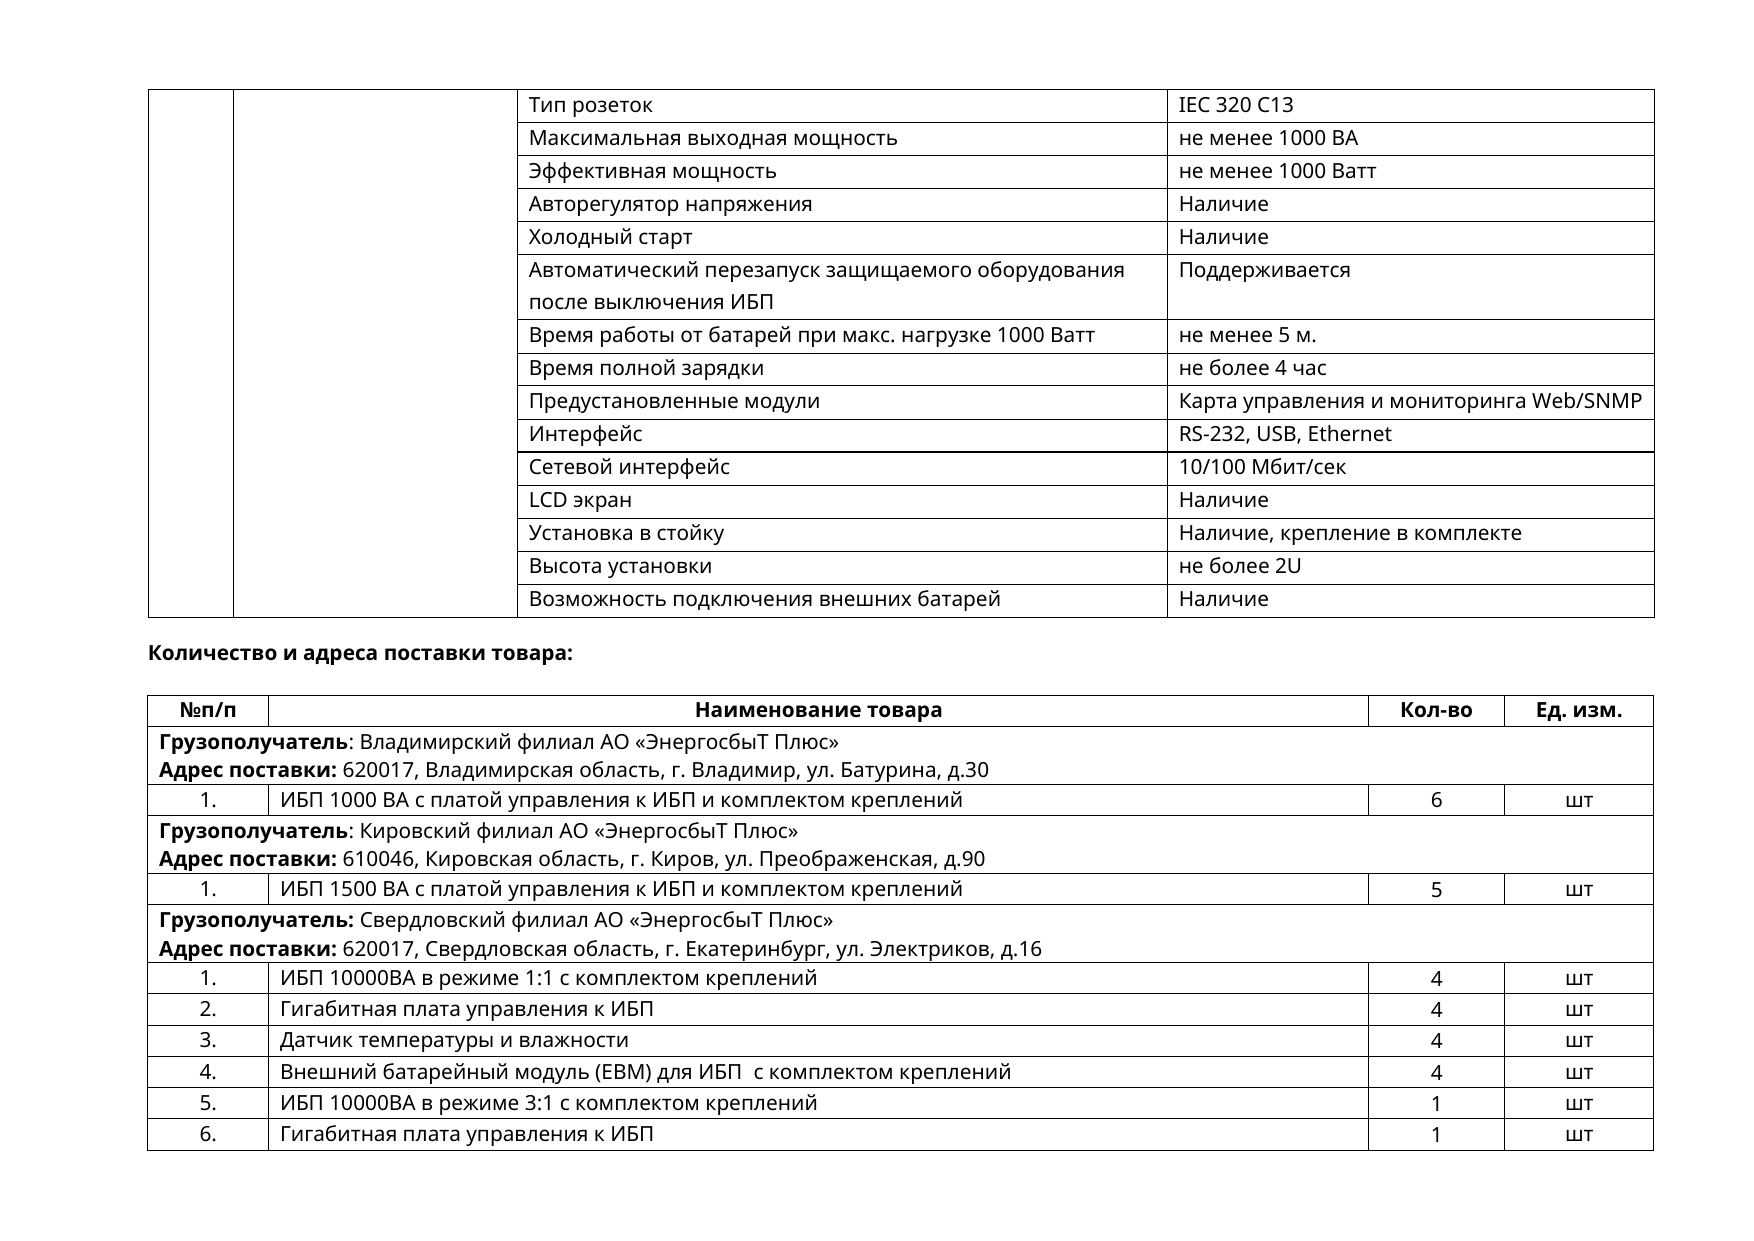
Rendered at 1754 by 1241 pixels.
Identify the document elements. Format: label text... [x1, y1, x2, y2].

table_cell Грузополучатель: Кировский филиал АО «ЭнергосбыТ Плюс» Адрес поставки: 610046, Кировская область, г. Киров, ул. Преображенская, д.90 [148, 816, 1653, 873]
table_cell шт [1505, 963, 1653, 993]
table_cell 4. [148, 1057, 268, 1087]
text Количество и адреса поставки товара: [148, 638, 1604, 666]
table_cell 5 [1369, 874, 1504, 904]
table_cell не более 2U [1168, 552, 1654, 583]
table_cell 1. [148, 874, 268, 904]
table_cell шт [1505, 1088, 1653, 1118]
table_cell 6 [1369, 785, 1504, 815]
table_cell Авторегулятор напряжения [518, 189, 1167, 221]
table_cell 1. [148, 785, 268, 815]
table_cell RS-232, USB, Ethernet [1168, 420, 1654, 451]
table_cell Наличие [1168, 222, 1654, 254]
table_cell ИБП 10000ВА в режиме 3:1 с комплектом креплений [269, 1088, 1368, 1118]
table_cell Грузополучатель: Свердловский филиал АО «ЭнергосбыТ Плюс» Адрес поставки: 620017, Свердловская область, г. Екатеринбург, ул. Электриков, д.16 [148, 905, 1653, 962]
table_cell ИБП 10000ВА в режиме 1:1 с комплектом креплений [269, 963, 1368, 993]
table_cell шт [1505, 994, 1653, 1024]
table_cell 10/100 Мбит/сек [1168, 453, 1654, 484]
table_cell 1 [1369, 1088, 1504, 1118]
table_cell Грузополучатель: Владимирский филиал АО «ЭнергосбыТ Плюс» Адрес поставки: 620017, Владимирская область, г. Владимир, ул. Батурина, д.30 [148, 727, 1653, 784]
table_cell 1. [148, 963, 268, 993]
table_header Кол-во [1369, 696, 1504, 726]
table_cell Гигабитная плата управления к ИБП [269, 1119, 1368, 1149]
table_cell Автоматический перезапуск защищаемого оборудования после выключения ИБП [518, 255, 1167, 319]
table_cell 4 [1369, 963, 1504, 993]
table_cell 4 [1369, 1026, 1504, 1056]
table_cell 4 [1369, 994, 1504, 1024]
table_cell Наличие, крепление в комплекте [1168, 519, 1654, 551]
table_cell Наличие [1168, 486, 1654, 517]
table_cell Карта управления и мониторинга Web/SNMP [1168, 386, 1654, 418]
table_cell IEC 320 C13 [1168, 90, 1654, 122]
table_cell не менее 1000 ВА [1168, 123, 1654, 155]
table_cell ИБП 1500 ВА c платой управления к ИБП и комплектом креплений [269, 874, 1368, 904]
table_header Наименование товара [269, 696, 1368, 726]
table_cell Время полной зарядки [518, 354, 1167, 385]
table_cell Установка в стойку [518, 519, 1167, 551]
table_cell Сетевой интерфейс [518, 453, 1167, 484]
table_cell Холодный старт [518, 222, 1167, 254]
table_header Ед. изм. [1505, 696, 1653, 726]
table_cell 3. [148, 1026, 268, 1056]
table_cell шт [1505, 785, 1653, 815]
table_cell Интерфейс [518, 420, 1167, 451]
table_cell не менее 1000 Ватт [1168, 156, 1654, 188]
table_cell Датчик температуры и влажности [269, 1026, 1368, 1056]
table_cell Эффективная мощность [518, 156, 1167, 188]
table_cell Возможность подключения внешних батарей [518, 585, 1167, 617]
table_cell LCD экран [518, 486, 1167, 517]
table_cell Максимальная выходная мощность [518, 123, 1167, 155]
table_cell Гигабитная плата управления к ИБП [269, 994, 1368, 1024]
table_cell 4 [1369, 1057, 1504, 1087]
table_cell 1 [1369, 1119, 1504, 1149]
table_cell Наличие [1168, 189, 1654, 221]
table_cell 2. [148, 994, 268, 1024]
table_cell шт [1505, 1026, 1653, 1056]
table_cell 6. [148, 1119, 268, 1149]
table_cell Тип розеток [518, 90, 1167, 122]
table_cell не менее 5 м. [1168, 320, 1654, 352]
table_cell не более 4 час [1168, 354, 1654, 385]
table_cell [269, 1057, 1368, 1087]
table_cell Высота установки [518, 552, 1167, 583]
table_cell ИБП 1000 ВА c платой управления к ИБП и комплектом креплений [269, 785, 1368, 815]
table_cell шт [1505, 1119, 1653, 1149]
table_cell 5. [148, 1088, 268, 1118]
table_cell Предустановленные модули [518, 386, 1167, 418]
table_cell Поддерживается [1168, 255, 1654, 319]
table_cell Время работы от батарей при макс. нагрузке 1000 Ватт [518, 320, 1167, 352]
table_cell шт [1505, 1057, 1653, 1087]
table_header №п/п [148, 696, 268, 726]
table_cell Наличие [1168, 585, 1654, 617]
table_cell шт [1505, 874, 1653, 904]
